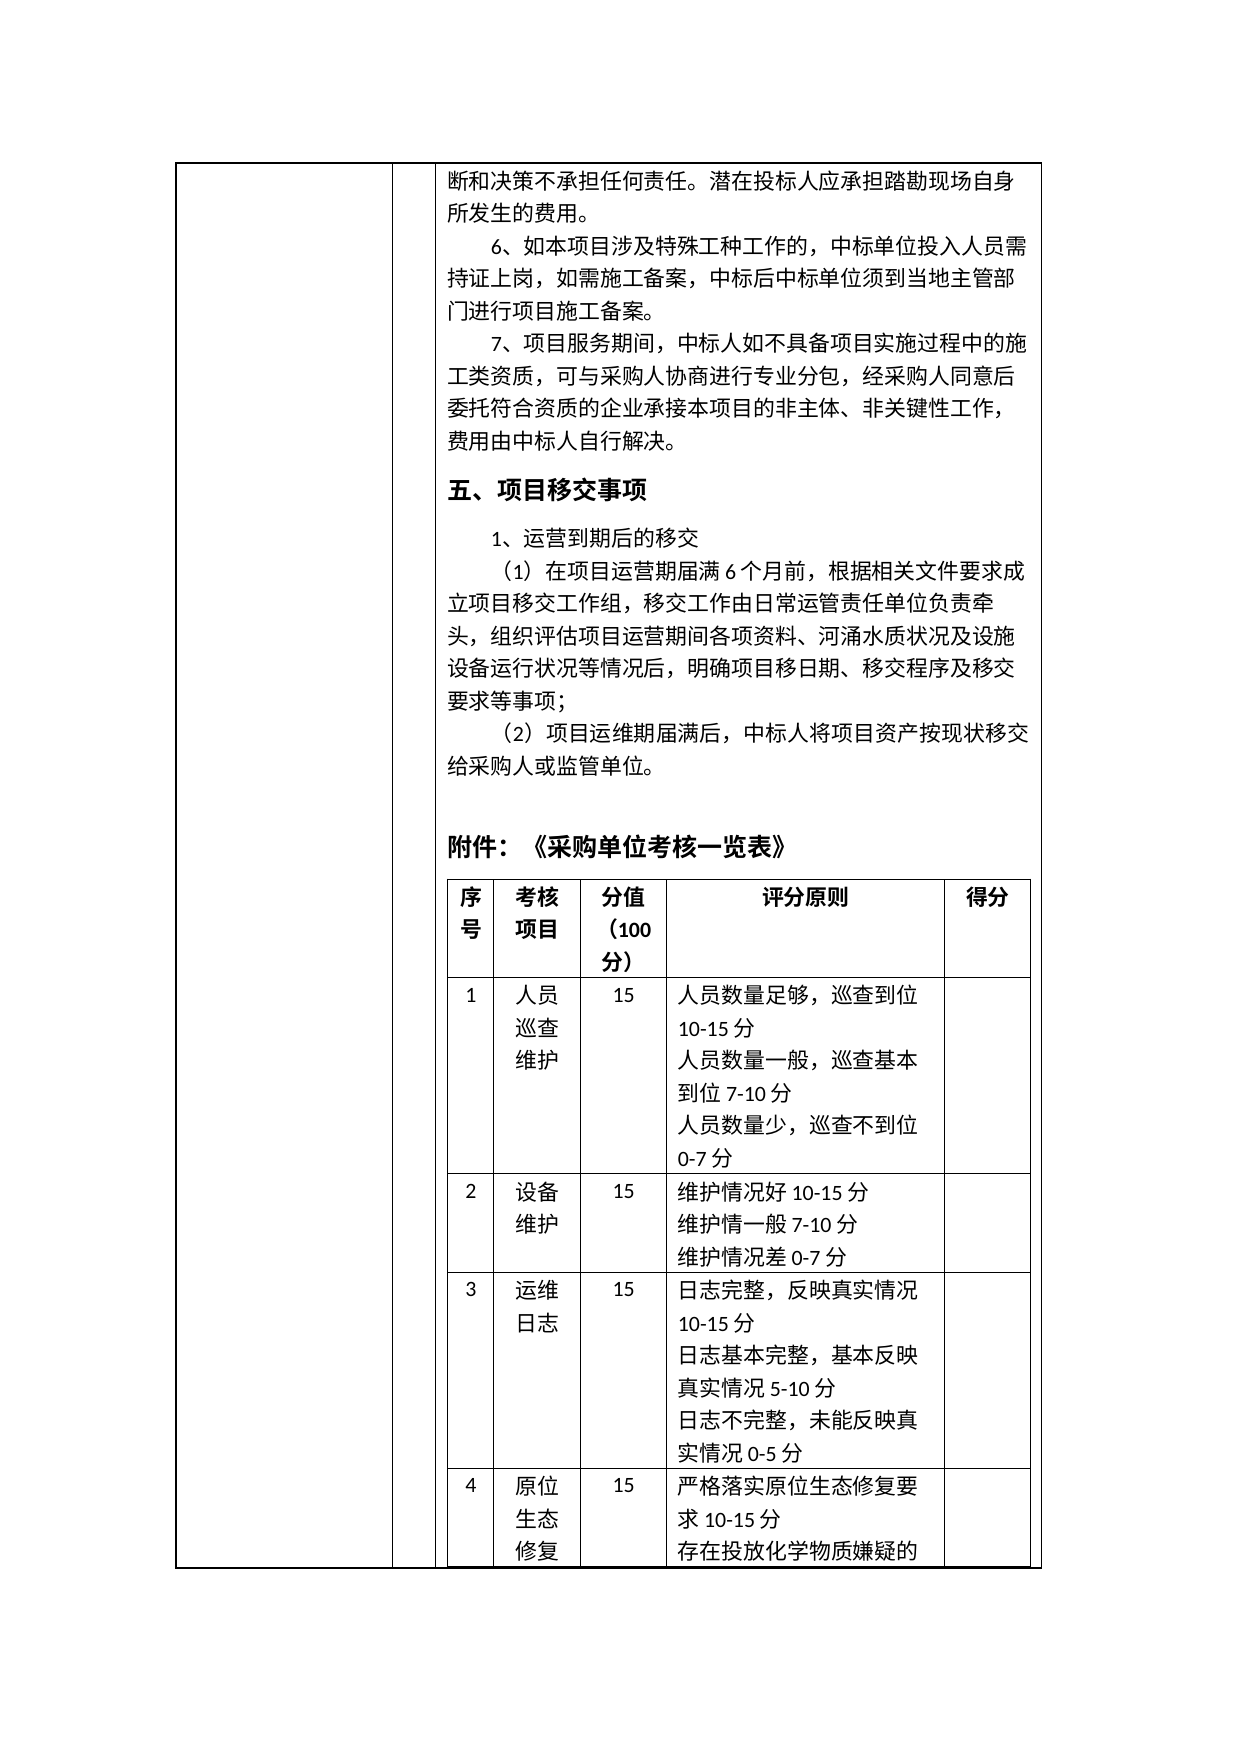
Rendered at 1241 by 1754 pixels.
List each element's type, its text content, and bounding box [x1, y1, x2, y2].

table_cell [177, 164, 392, 1567]
table_cell 1 [393, 164, 435, 1567]
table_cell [436, 164, 1041, 1567]
